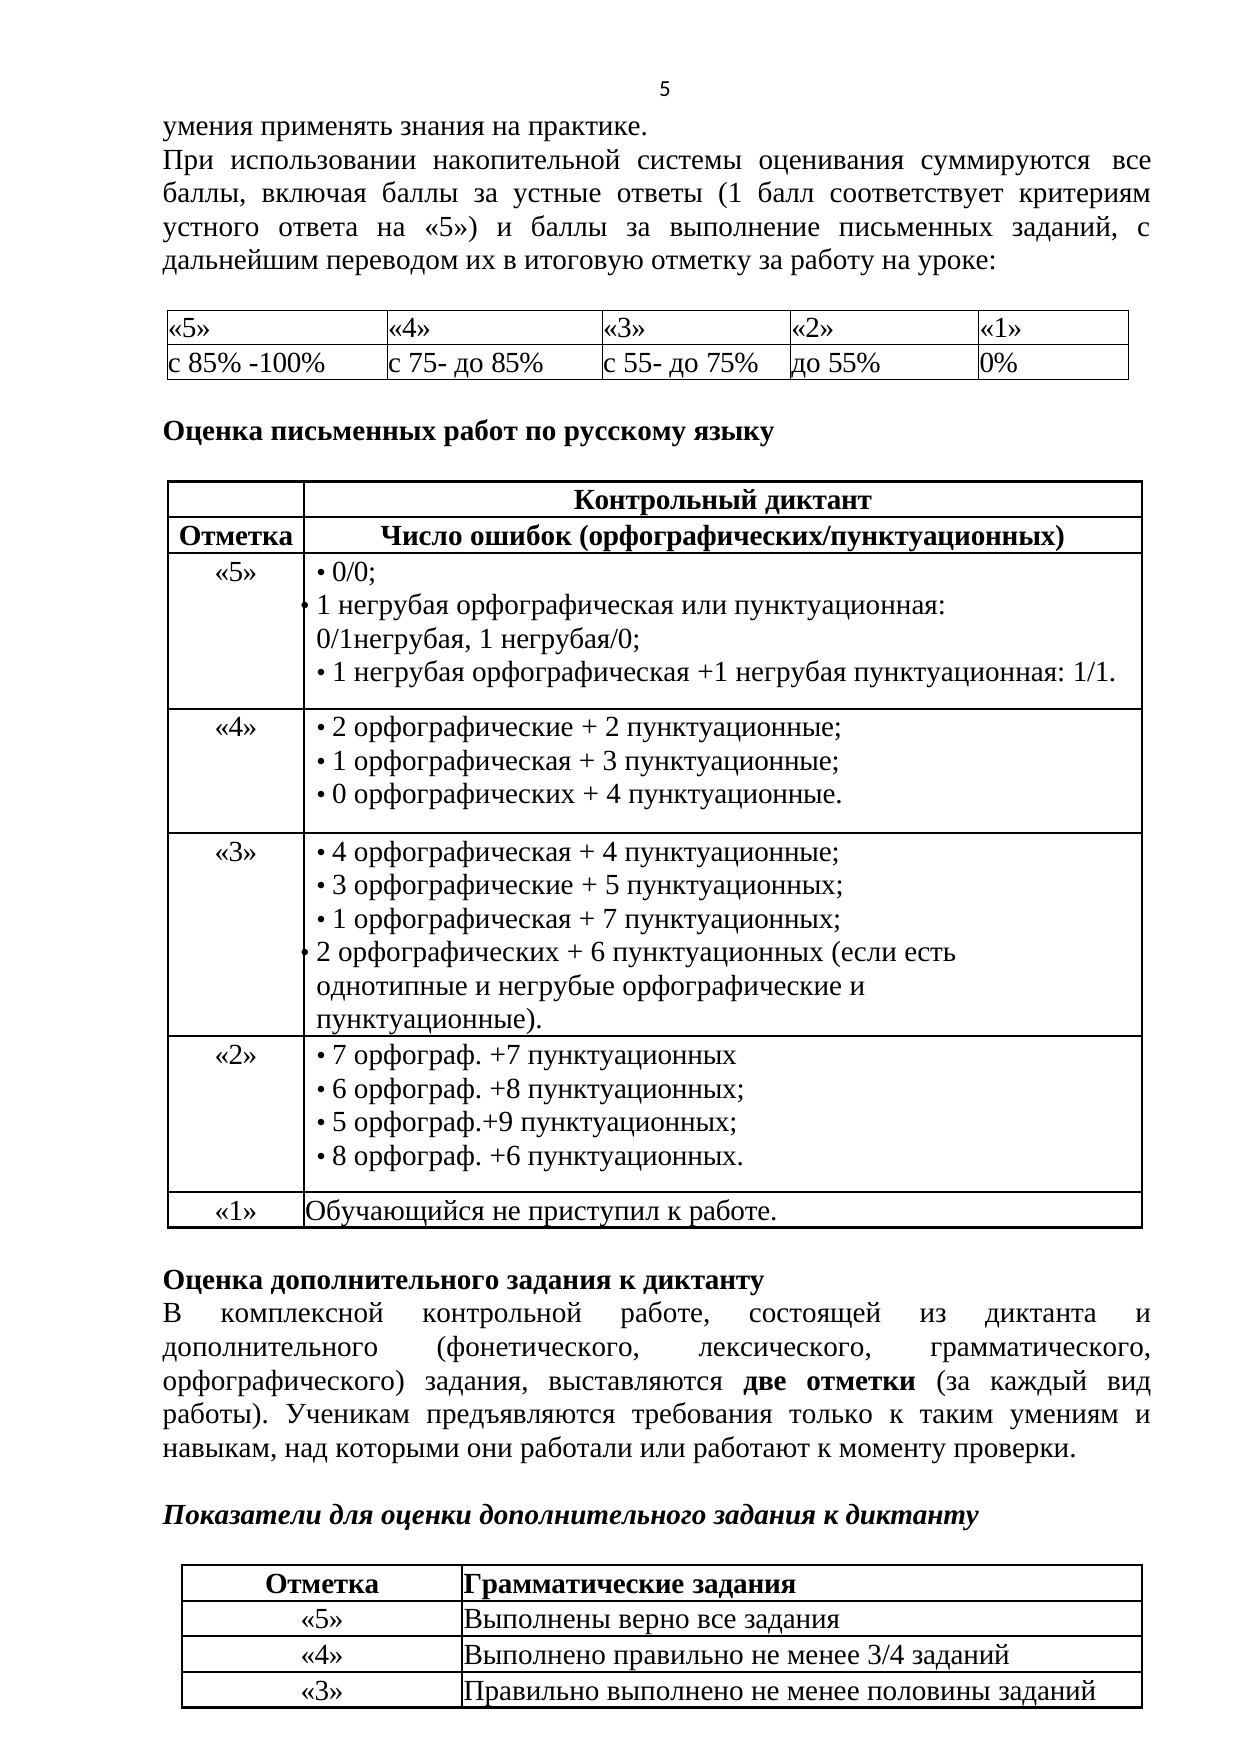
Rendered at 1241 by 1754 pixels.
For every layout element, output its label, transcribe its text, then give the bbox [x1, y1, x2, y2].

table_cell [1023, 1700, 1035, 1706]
text Оценка письменных работ по русскому языку [162, 413, 1166, 447]
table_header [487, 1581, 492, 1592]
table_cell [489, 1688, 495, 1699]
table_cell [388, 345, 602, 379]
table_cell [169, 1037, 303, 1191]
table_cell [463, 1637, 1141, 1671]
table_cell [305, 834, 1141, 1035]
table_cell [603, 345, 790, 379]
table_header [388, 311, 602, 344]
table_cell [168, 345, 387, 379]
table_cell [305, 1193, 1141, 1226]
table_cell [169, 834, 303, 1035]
text В комплексной контрольной работе, состоящей из диктанта и дополнительного (фонетического, лексического, грамматического, орфографического) задания, выставляются две отметки (за каждый вид работы). Ученикам предъявляются требования только к таким умениям и навыкам, над которыми они работали или работают к моменту проверки. [162, 1296, 1151, 1463]
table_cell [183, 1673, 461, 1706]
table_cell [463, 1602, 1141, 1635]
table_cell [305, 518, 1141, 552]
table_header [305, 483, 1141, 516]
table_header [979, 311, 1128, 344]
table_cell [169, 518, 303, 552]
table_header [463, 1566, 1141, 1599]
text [162, 108, 1151, 142]
text Показатели для оценки дополнительного задания к диктанту [162, 1497, 1166, 1530]
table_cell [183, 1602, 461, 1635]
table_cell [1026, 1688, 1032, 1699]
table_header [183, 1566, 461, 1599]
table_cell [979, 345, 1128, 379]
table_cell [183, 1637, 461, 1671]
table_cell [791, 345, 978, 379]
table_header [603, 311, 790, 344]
text При использовании накопительной системы оценивания суммируются все баллы, включая баллы за устные ответы (1 балл соответствует критериям устного ответа на «5») и баллы за выполнение письменных заданий, с дальнейшим переводом их в итоговую отметку за работу на уроке: [162, 142, 1151, 276]
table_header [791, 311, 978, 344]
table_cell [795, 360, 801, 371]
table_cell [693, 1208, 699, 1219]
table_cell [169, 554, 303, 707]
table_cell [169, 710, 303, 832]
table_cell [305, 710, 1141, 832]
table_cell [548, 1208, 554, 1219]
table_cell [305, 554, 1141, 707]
text Оценка дополнительного задания к диктанту [162, 1262, 1166, 1296]
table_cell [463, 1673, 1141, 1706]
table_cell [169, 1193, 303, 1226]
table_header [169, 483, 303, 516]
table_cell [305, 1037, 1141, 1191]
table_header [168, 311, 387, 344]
